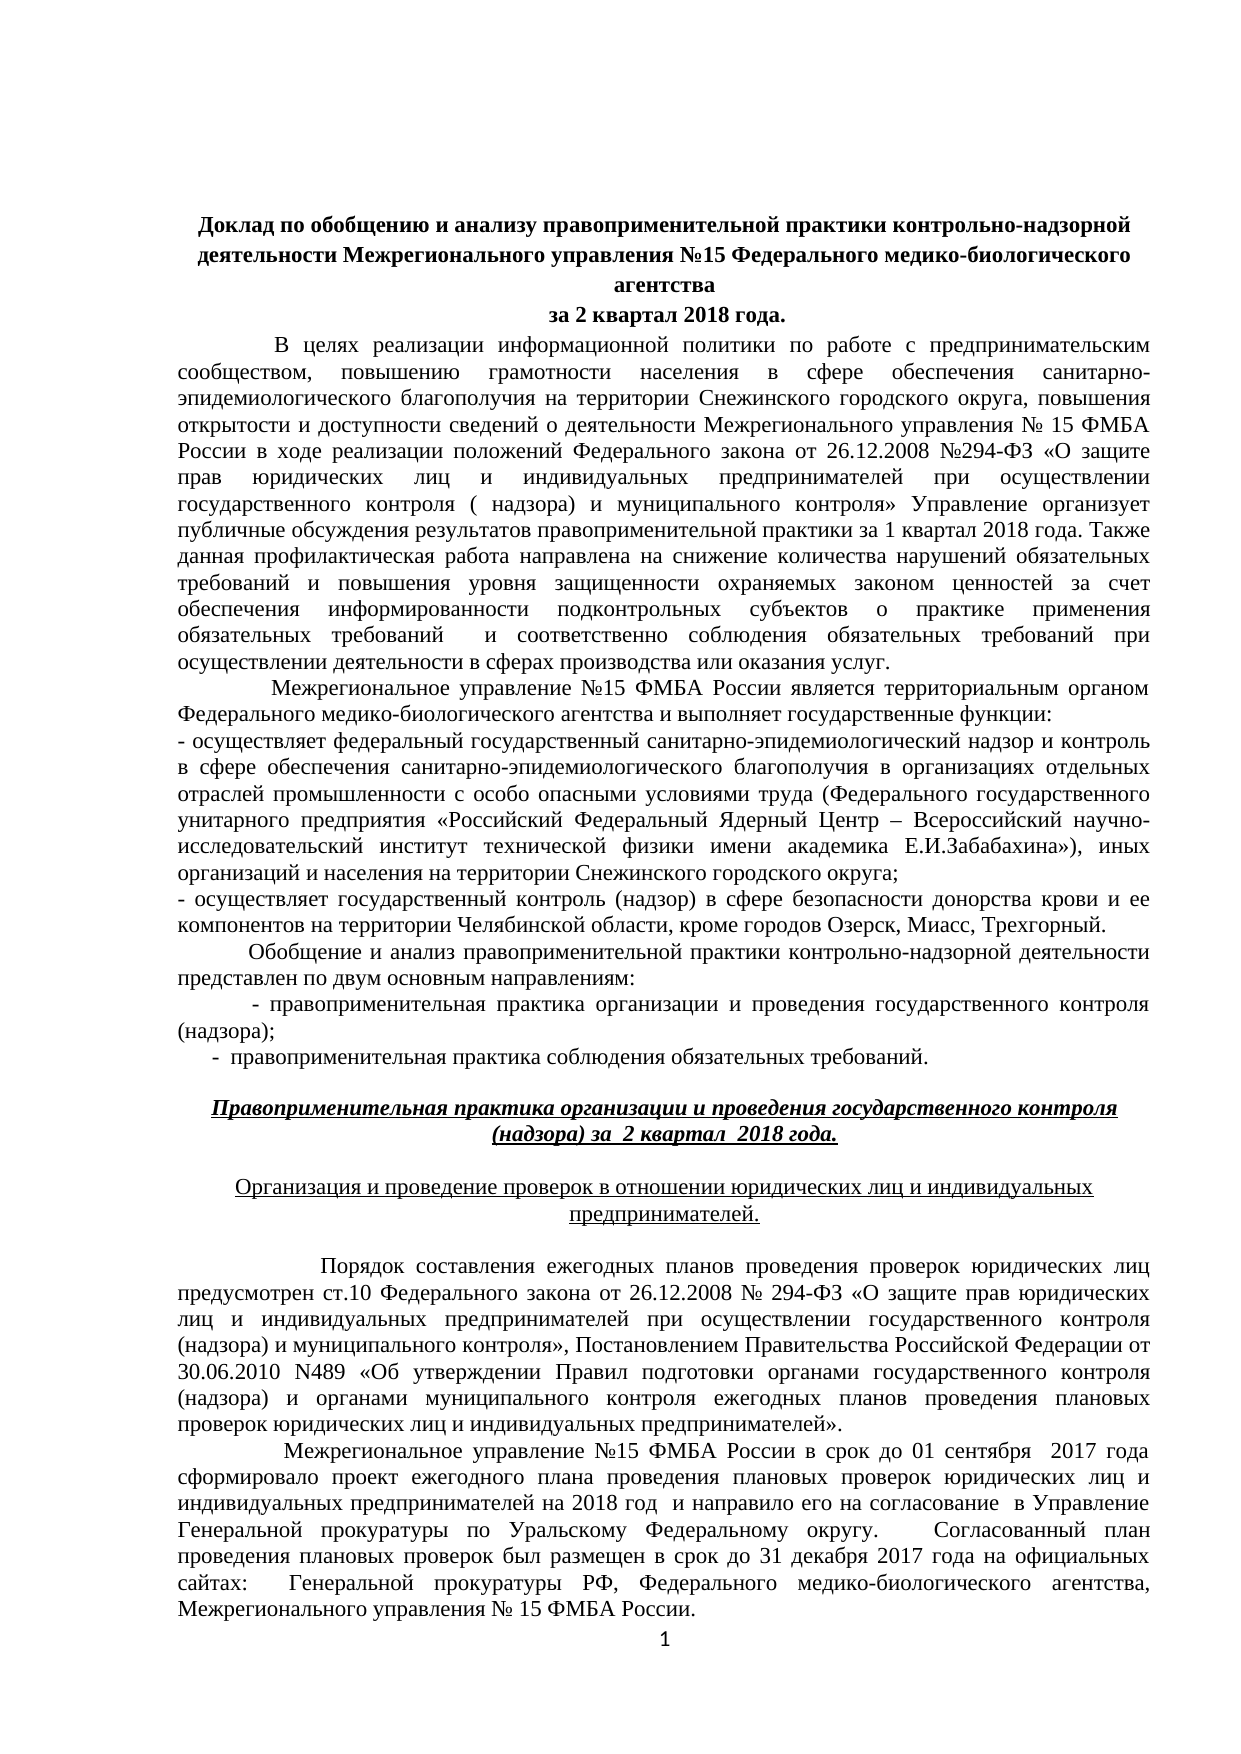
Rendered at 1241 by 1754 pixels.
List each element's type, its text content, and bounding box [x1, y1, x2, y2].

text за 2 квартал 2018 года. [177, 301, 1152, 328]
text Межрегиональное управление №15 ФМБА России в срок до 01 сентября 2017 года сформировало проект ежегодного плана проведения плановых проверок юридических лиц и индивидуальных предпринимателей на 2018 год и направило его на согласование в Управление Генеральной прокуратуры по Уральскому Федеральному округу. Согласованный план проведения плановых проверок был размещен в срок до 31 декабря 2017 года на официальных сайтах: Генеральной прокуратуры РФ, Федерального медико-биологического агентства, Межрегионального управления № 15 ФМБА России. [177, 1437, 1152, 1621]
text Обобщение и анализ правоприменительной практики контрольно-надзорной деятельности представлен по двум основным направлениям: [177, 938, 1152, 990]
text Организация и проведение проверок в отношении юридических лиц и индивидуальных предпринимателей. [177, 1173, 1152, 1226]
text - осуществляет государственный контроль (надзор) в сфере безопасности донорства крови и ее компонентов на территории Челябинской области, кроме городов Озерск, Миасс, Трехгорный. [177, 885, 1152, 938]
text - осуществляет федеральный государственный санитарно-эпидемиологический надзор и контроль в сфере обеспечения санитарно-эпидемиологического благополучия в организациях отдельных отраслей промышленности с особо опасными условиями труда (Федерального государственного унитарного предприятия «Российский Федеральный Ядерный Центр – Всероссийский научно-исследовательский институт технической физики имени академика Е.И.Забабахина»), иных организаций и населения на территории Снежинского городского округа; [177, 727, 1152, 885]
text - правоприменительная практика организации и проведения государственного контроля (надзора); [177, 990, 1152, 1043]
text В целях реализации информационной политики по работе с предпринимательским сообществом, повышению грамотности населения в сфере обеспечения санитарно-эпидемиологического благополучия на территории Снежинского городского округа, повышения открытости и доступности сведений о деятельности Межрегионального управления № 15 ФМБА России в ходе реализации положений Федерального закона от 26.12.2008 №294-ФЗ «О защите прав юридических лиц и индивидуальных предпринимателей при осуществлении государственного контроля ( надзора) и муниципального контроля» Управление организует публичные обсуждения результатов правоприменительной практики за 1 квартал 2018 года. Также данная профилактическая работа направлена на снижение количества нарушений обязательных требований и повышения уровня защищенности охраняемых законом ценностей за счет обеспечения информированности подконтрольных субъектов о практике применения обязательных требований и соответственно соблюдения обязательных требований при осуществлении деятельности в сферах производства или оказания услуг. [177, 332, 1152, 674]
text Правоприменительная практика организации и проведения государственного контроля (надзора) за 2 квартал 2018 года. [177, 1094, 1152, 1147]
text Порядок составления ежегодных планов проведения проверок юридических лиц предусмотрен ст.10 Федерального закона от 26.12.2008 № 294-ФЗ «О защите прав юридических лиц и индивидуальных предпринимателей при осуществлении государственного контроля (надзора) и муниципального контроля», Постановлением Правительства Российской Федерации от 30.06.2010 N489 «Об утверждении Правил подготовки органами государственного контроля (надзора) и органами муниципального контроля ежегодных планов проведения плановых проверок юридических лиц и индивидуальных предпринимателей». [177, 1252, 1152, 1437]
text - правоприменительная практика соблюдения обязательных требований. [177, 1043, 1152, 1069]
text Межрегиональное управление №15 ФМБА России является территориальным органом Федерального медико-биологического агентства и выполняет государственные функции: [177, 674, 1152, 727]
text Доклад по обобщению и анализу правоприменительной практики контрольно-надзорной деятельности Межрегионального управления №15 Федерального медико-биологического агентства [177, 211, 1152, 297]
